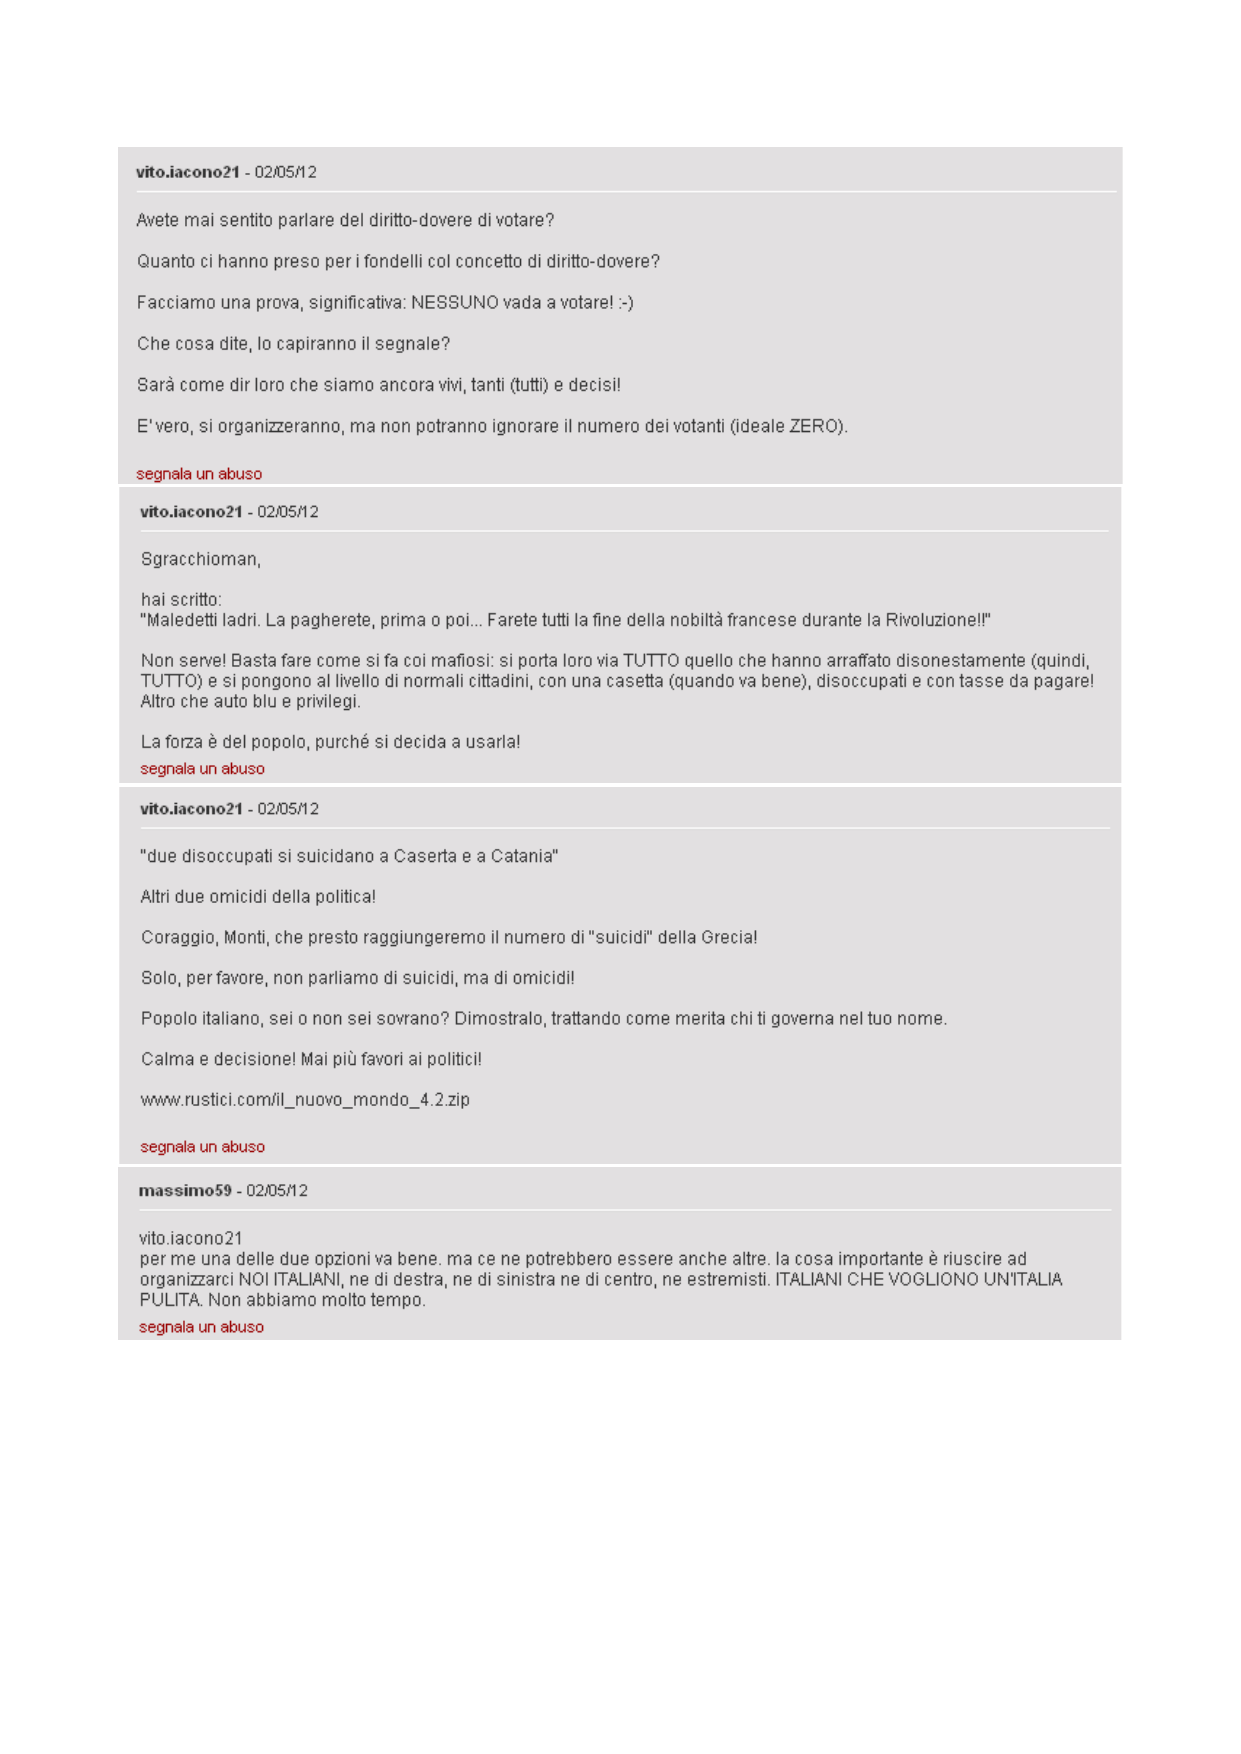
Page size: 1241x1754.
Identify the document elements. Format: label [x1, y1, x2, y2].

picture [118, 487, 1122, 783]
picture [118, 1167, 1122, 1340]
picture [118, 147, 1123, 484]
picture [118, 787, 1122, 1164]
